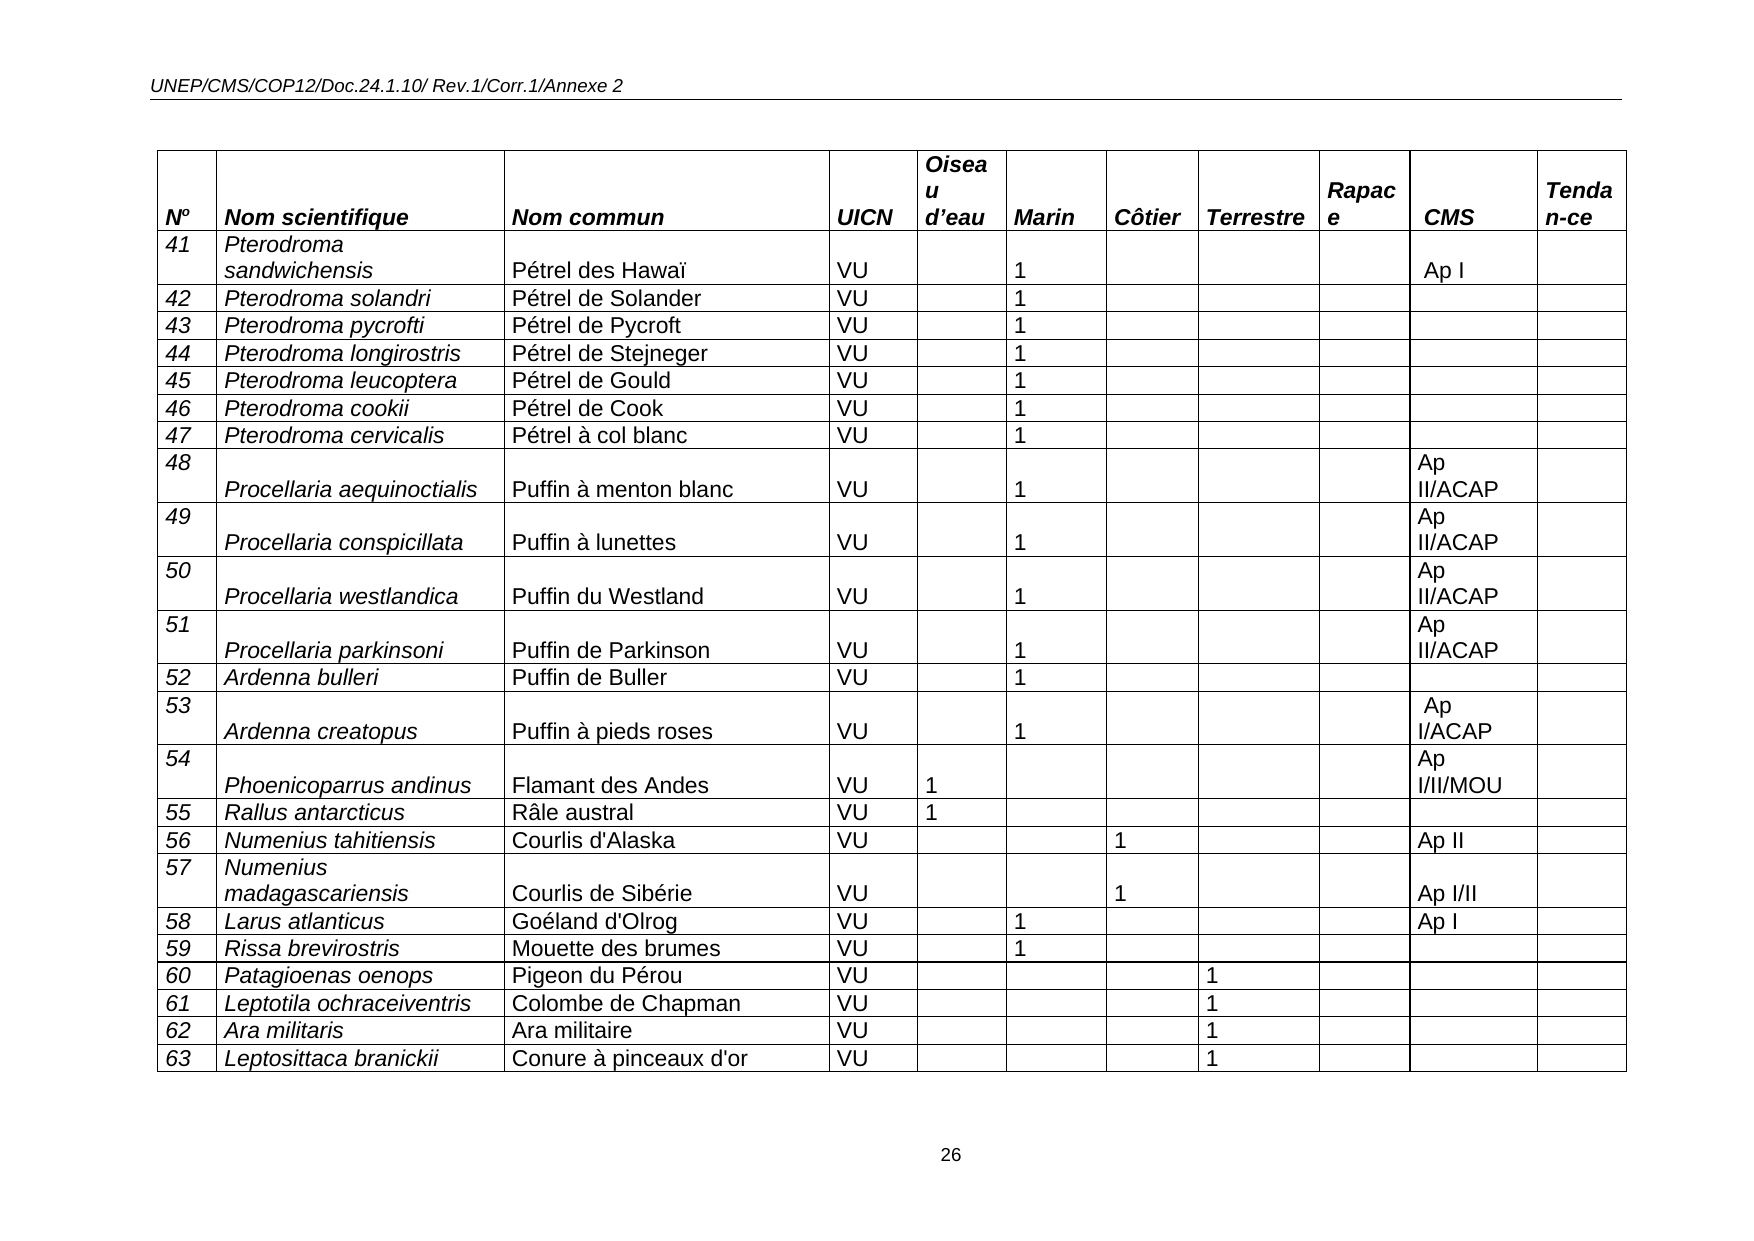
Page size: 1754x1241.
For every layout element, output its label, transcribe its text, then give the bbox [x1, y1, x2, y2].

table_cell Phoenicoparrus andinus [217, 745, 504, 798]
table_cell Pétrel de Pycroft [505, 312, 829, 339]
table_cell 47 [158, 422, 216, 448]
table_cell Pterodroma leucoptera [217, 367, 504, 393]
table_header Oiseau d’eau [918, 151, 1006, 230]
table_cell [1538, 231, 1626, 284]
table_cell Pétrel de Cook [505, 395, 829, 421]
table_cell [918, 422, 1006, 448]
table_cell Puffin à menton blanc [505, 449, 829, 502]
table_cell 1 [1007, 285, 1106, 311]
table_cell [1199, 664, 1319, 691]
table_header Terrestre [1199, 151, 1319, 230]
table_cell [1538, 963, 1626, 989]
table_cell 1 [1199, 1017, 1319, 1044]
table_cell 1 [918, 745, 1006, 798]
table_cell [1411, 340, 1537, 366]
table_cell [1007, 990, 1106, 1016]
table_cell Pétrel de Solander [505, 285, 829, 311]
table_cell [1107, 1045, 1198, 1071]
table_cell [1538, 990, 1626, 1016]
table_cell [1007, 1017, 1106, 1044]
table_cell 42 [158, 285, 216, 311]
table_cell [1538, 664, 1626, 691]
table_cell [1107, 745, 1198, 798]
table_cell [1320, 963, 1409, 989]
table_cell [918, 1017, 1006, 1044]
table_cell 1 [1199, 990, 1319, 1016]
table_cell Flamant des Andes [505, 745, 829, 798]
table_cell [1538, 1017, 1626, 1044]
table_cell Ap II/ACAP [1411, 557, 1537, 609]
table_cell [1199, 285, 1319, 311]
table_cell VU [830, 935, 917, 961]
table_cell [1538, 827, 1626, 853]
table_cell [1107, 340, 1198, 366]
table_cell [1107, 935, 1198, 961]
table_cell 50 [158, 557, 216, 609]
table_cell Puffin de Parkinson [505, 611, 829, 663]
table_cell VU [830, 231, 917, 284]
table_cell [1538, 692, 1626, 744]
table_cell 55 [158, 799, 216, 826]
table_cell VU [830, 827, 917, 853]
table_cell [918, 231, 1006, 284]
table_cell [1199, 827, 1319, 853]
table_cell 1 [918, 799, 1006, 826]
table_cell [1007, 827, 1106, 853]
table_cell 51 [158, 611, 216, 663]
table_cell [1199, 908, 1319, 934]
table_cell [1199, 611, 1319, 663]
table_cell [1320, 611, 1409, 663]
table_cell [918, 285, 1006, 311]
table_cell Procellaria westlandica [217, 557, 504, 609]
table_header Rapace [1320, 151, 1409, 230]
table_cell Puffin de Buller [505, 664, 829, 691]
table_cell [1320, 422, 1409, 448]
table_cell Pterodroma pycrofti [217, 312, 504, 339]
table_cell [1320, 503, 1409, 556]
table_header Tendan-ce [1538, 151, 1626, 230]
table_cell [1199, 340, 1319, 366]
table_header No [158, 151, 216, 230]
table_cell [1538, 285, 1626, 311]
table_cell Ap I [1411, 908, 1537, 934]
table_cell VU [830, 367, 917, 393]
table_cell Ara militaris [217, 1017, 504, 1044]
table_cell [1411, 367, 1537, 393]
table_cell Courlis de Sibérie [505, 854, 829, 907]
table_cell [1320, 745, 1409, 798]
table_cell VU [830, 611, 917, 663]
table_cell [918, 664, 1006, 691]
table_cell 1 [1007, 422, 1106, 448]
table_cell [1107, 692, 1198, 744]
table_cell Puffin du Westland [505, 557, 829, 609]
table_cell [1538, 611, 1626, 663]
table_cell [1538, 908, 1626, 934]
table_cell [1538, 503, 1626, 556]
table_header Marin [1007, 151, 1106, 230]
table_cell 1 [1007, 557, 1106, 609]
table_cell VU [830, 745, 917, 798]
table_cell 1 [1007, 935, 1106, 961]
table_cell [1199, 422, 1319, 448]
table_cell Goéland d'Olrog [505, 908, 829, 934]
table_cell Procellaria aequinoctialis [217, 449, 504, 502]
table_cell Puffin à lunettes [505, 503, 829, 556]
table_cell [1320, 312, 1409, 339]
table_cell [1320, 1017, 1409, 1044]
table_cell Ap I/II/MOU [1411, 745, 1537, 798]
table_cell Ap II/ACAP [1411, 503, 1537, 556]
table_cell VU [830, 799, 917, 826]
table_cell Râle austral [505, 799, 829, 826]
table_cell 59 [158, 935, 216, 961]
table_cell [918, 990, 1006, 1016]
table_cell [1199, 503, 1319, 556]
table_cell 44 [158, 340, 216, 366]
table_cell [918, 557, 1006, 609]
table_cell [1107, 422, 1198, 448]
table_cell [1199, 745, 1319, 798]
table_cell 49 [158, 503, 216, 556]
table_cell Larus atlanticus [217, 908, 504, 934]
table_cell [918, 963, 1006, 989]
table_cell VU [830, 1045, 917, 1071]
table_cell [1320, 367, 1409, 393]
table_cell Rallus antarcticus [217, 799, 504, 826]
table_header Nom scientifique [217, 151, 504, 230]
table_header Nom commun [505, 151, 829, 230]
table_header UICN [830, 151, 917, 230]
table_cell 1 [1007, 449, 1106, 502]
table_cell Ap I/II [1411, 854, 1537, 907]
table_cell [1538, 340, 1626, 366]
table_cell [1538, 557, 1626, 609]
table_cell Pterodroma sandwichensis [217, 231, 504, 284]
table_cell [1411, 990, 1537, 1016]
table_cell [1320, 449, 1409, 502]
table_cell [1538, 745, 1626, 798]
table_cell [1007, 1045, 1106, 1071]
table_cell [1411, 1017, 1537, 1044]
table_cell [918, 367, 1006, 393]
table_cell 43 [158, 312, 216, 339]
table_cell [1107, 395, 1198, 421]
table_cell 61 [158, 990, 216, 1016]
table_cell Mouette des brumes [505, 935, 829, 961]
table_cell 1 [1199, 1045, 1319, 1071]
table_cell 1 [1007, 231, 1106, 284]
table_cell [1411, 285, 1537, 311]
table_cell [1411, 664, 1537, 691]
table_cell [1107, 963, 1198, 989]
table_cell [1320, 990, 1409, 1016]
table_cell [1107, 990, 1198, 1016]
table_cell 1 [1007, 367, 1106, 393]
table_cell [1538, 854, 1626, 907]
table_cell [1199, 935, 1319, 961]
table_cell [1320, 908, 1409, 934]
table_cell [1107, 285, 1198, 311]
table_cell VU [830, 557, 917, 609]
table_cell Ara militaire [505, 1017, 829, 1044]
table_cell [1199, 395, 1319, 421]
table_cell [1199, 367, 1319, 393]
table_cell VU [830, 692, 917, 744]
table_cell VU [830, 1017, 917, 1044]
table_cell [1411, 1045, 1537, 1071]
table_cell VU [830, 963, 917, 989]
table_cell Ap II/ACAP [1411, 449, 1537, 502]
table_cell [1538, 312, 1626, 339]
table_cell Ap I [1411, 231, 1537, 284]
table_cell [1107, 231, 1198, 284]
table_cell VU [830, 664, 917, 691]
table_cell [1411, 312, 1537, 339]
table_cell [1107, 664, 1198, 691]
table_cell [1320, 231, 1409, 284]
table_cell [1199, 557, 1319, 609]
table_cell Colombe de Chapman [505, 990, 829, 1016]
table_cell [1199, 692, 1319, 744]
table_cell [1199, 231, 1319, 284]
table_cell Ap II/ACAP [1411, 611, 1537, 663]
table_cell Pétrel à col blanc [505, 422, 829, 448]
table_cell [1538, 367, 1626, 393]
table_cell 1 [1007, 503, 1106, 556]
table_cell Pétrel des Hawaï [505, 231, 829, 284]
table_cell [1538, 395, 1626, 421]
table_cell [1538, 449, 1626, 502]
table_cell 46 [158, 395, 216, 421]
table_cell [1107, 799, 1198, 826]
table_cell [1538, 422, 1626, 448]
table_cell Procellaria conspicillata [217, 503, 504, 556]
table_cell [1107, 611, 1198, 663]
table_cell Pterodroma cookii [217, 395, 504, 421]
table_cell [1199, 312, 1319, 339]
table_cell Ardenna bulleri [217, 664, 504, 691]
table_cell [918, 503, 1006, 556]
table_cell Pétrel de Stejneger [505, 340, 829, 366]
table_cell [918, 692, 1006, 744]
table_cell [1107, 503, 1198, 556]
table_cell [1538, 935, 1626, 961]
table_cell [1538, 799, 1626, 826]
table_cell [1411, 963, 1537, 989]
table_cell 57 [158, 854, 216, 907]
table_cell Puffin à pieds roses [505, 692, 829, 744]
table_cell [1320, 395, 1409, 421]
table_cell [1320, 664, 1409, 691]
table_cell 48 [158, 449, 216, 502]
table_cell [1411, 935, 1537, 961]
table_cell 1 [1199, 963, 1319, 989]
table_cell [918, 1045, 1006, 1071]
table_cell VU [830, 908, 917, 934]
table_cell VU [830, 340, 917, 366]
table_cell [1411, 395, 1537, 421]
table_cell [1107, 1017, 1198, 1044]
table_cell [918, 340, 1006, 366]
table_cell Pigeon du Pérou [505, 963, 829, 989]
table_cell [1007, 963, 1106, 989]
table_cell 1 [1007, 692, 1106, 744]
table_cell [1199, 449, 1319, 502]
table_cell 41 [158, 231, 216, 284]
table_cell VU [830, 422, 917, 448]
table_cell 1 [1107, 854, 1198, 907]
table_cell [1538, 1045, 1626, 1071]
table_cell Rissa brevirostris [217, 935, 504, 961]
table_cell [918, 854, 1006, 907]
table_cell [1320, 692, 1409, 744]
table_cell [1007, 745, 1106, 798]
table_cell [1107, 449, 1198, 502]
table_cell [918, 611, 1006, 663]
table_cell [1320, 935, 1409, 961]
table_cell Pétrel de Gould [505, 367, 829, 393]
table_cell [1199, 854, 1319, 907]
table_cell [1320, 285, 1409, 311]
table_cell 1 [1007, 611, 1106, 663]
table_cell [918, 827, 1006, 853]
table_cell VU [830, 854, 917, 907]
table_cell Leptosittaca branickii [217, 1045, 504, 1071]
table_cell VU [830, 395, 917, 421]
table_cell [1320, 557, 1409, 609]
table_cell Numenius tahitiensis [217, 827, 504, 853]
table_cell VU [830, 503, 917, 556]
table_cell 58 [158, 908, 216, 934]
table_cell [918, 935, 1006, 961]
table_cell 45 [158, 367, 216, 393]
table_cell [1199, 799, 1319, 826]
table_cell Leptotila ochraceiventris [217, 990, 504, 1016]
table_cell [918, 395, 1006, 421]
table_cell Numenius madagascariensis [217, 854, 504, 907]
table_cell [1320, 827, 1409, 853]
table_cell [918, 449, 1006, 502]
table_cell 63 [158, 1045, 216, 1071]
table_cell [1107, 312, 1198, 339]
table_cell 1 [1007, 340, 1106, 366]
table_header CMS [1411, 151, 1537, 230]
table_cell Procellaria parkinsoni [217, 611, 504, 663]
table_cell 56 [158, 827, 216, 853]
table_cell 1 [1007, 395, 1106, 421]
table_cell 60 [158, 963, 216, 989]
table_cell [1007, 799, 1106, 826]
table_cell [1107, 557, 1198, 609]
table_cell VU [830, 449, 917, 502]
table_cell [918, 312, 1006, 339]
table_cell Patagioenas oenops [217, 963, 504, 989]
table_cell [1320, 799, 1409, 826]
table_cell [1411, 422, 1537, 448]
table_cell [1007, 854, 1106, 907]
table_cell Conure à pinceaux d'or [505, 1045, 829, 1071]
table_cell [1107, 367, 1198, 393]
table_cell 1 [1007, 908, 1106, 934]
table_cell [1411, 799, 1537, 826]
table_cell [918, 908, 1006, 934]
table_cell VU [830, 285, 917, 311]
table_cell Pterodroma cervicalis [217, 422, 504, 448]
table_cell Courlis d'Alaska [505, 827, 829, 853]
table_cell [1107, 908, 1198, 934]
table_cell [1320, 1045, 1409, 1071]
table_cell 53 [158, 692, 216, 744]
table_cell 1 [1007, 664, 1106, 691]
table_cell [1320, 854, 1409, 907]
table_cell 62 [158, 1017, 216, 1044]
table_cell 52 [158, 664, 216, 691]
table_cell Ardenna creatopus [217, 692, 504, 744]
table_cell 1 [1007, 312, 1106, 339]
table_cell Pterodroma solandri [217, 285, 504, 311]
table_cell VU [830, 312, 917, 339]
table_header Côtier [1107, 151, 1198, 230]
table_cell Pterodroma longirostris [217, 340, 504, 366]
table_cell VU [830, 990, 917, 1016]
table_cell 1 [1107, 827, 1198, 853]
table_cell [1320, 340, 1409, 366]
table_cell Ap I/ACAP [1411, 692, 1537, 744]
table_cell 54 [158, 745, 216, 798]
table_cell Ap II [1411, 827, 1537, 853]
